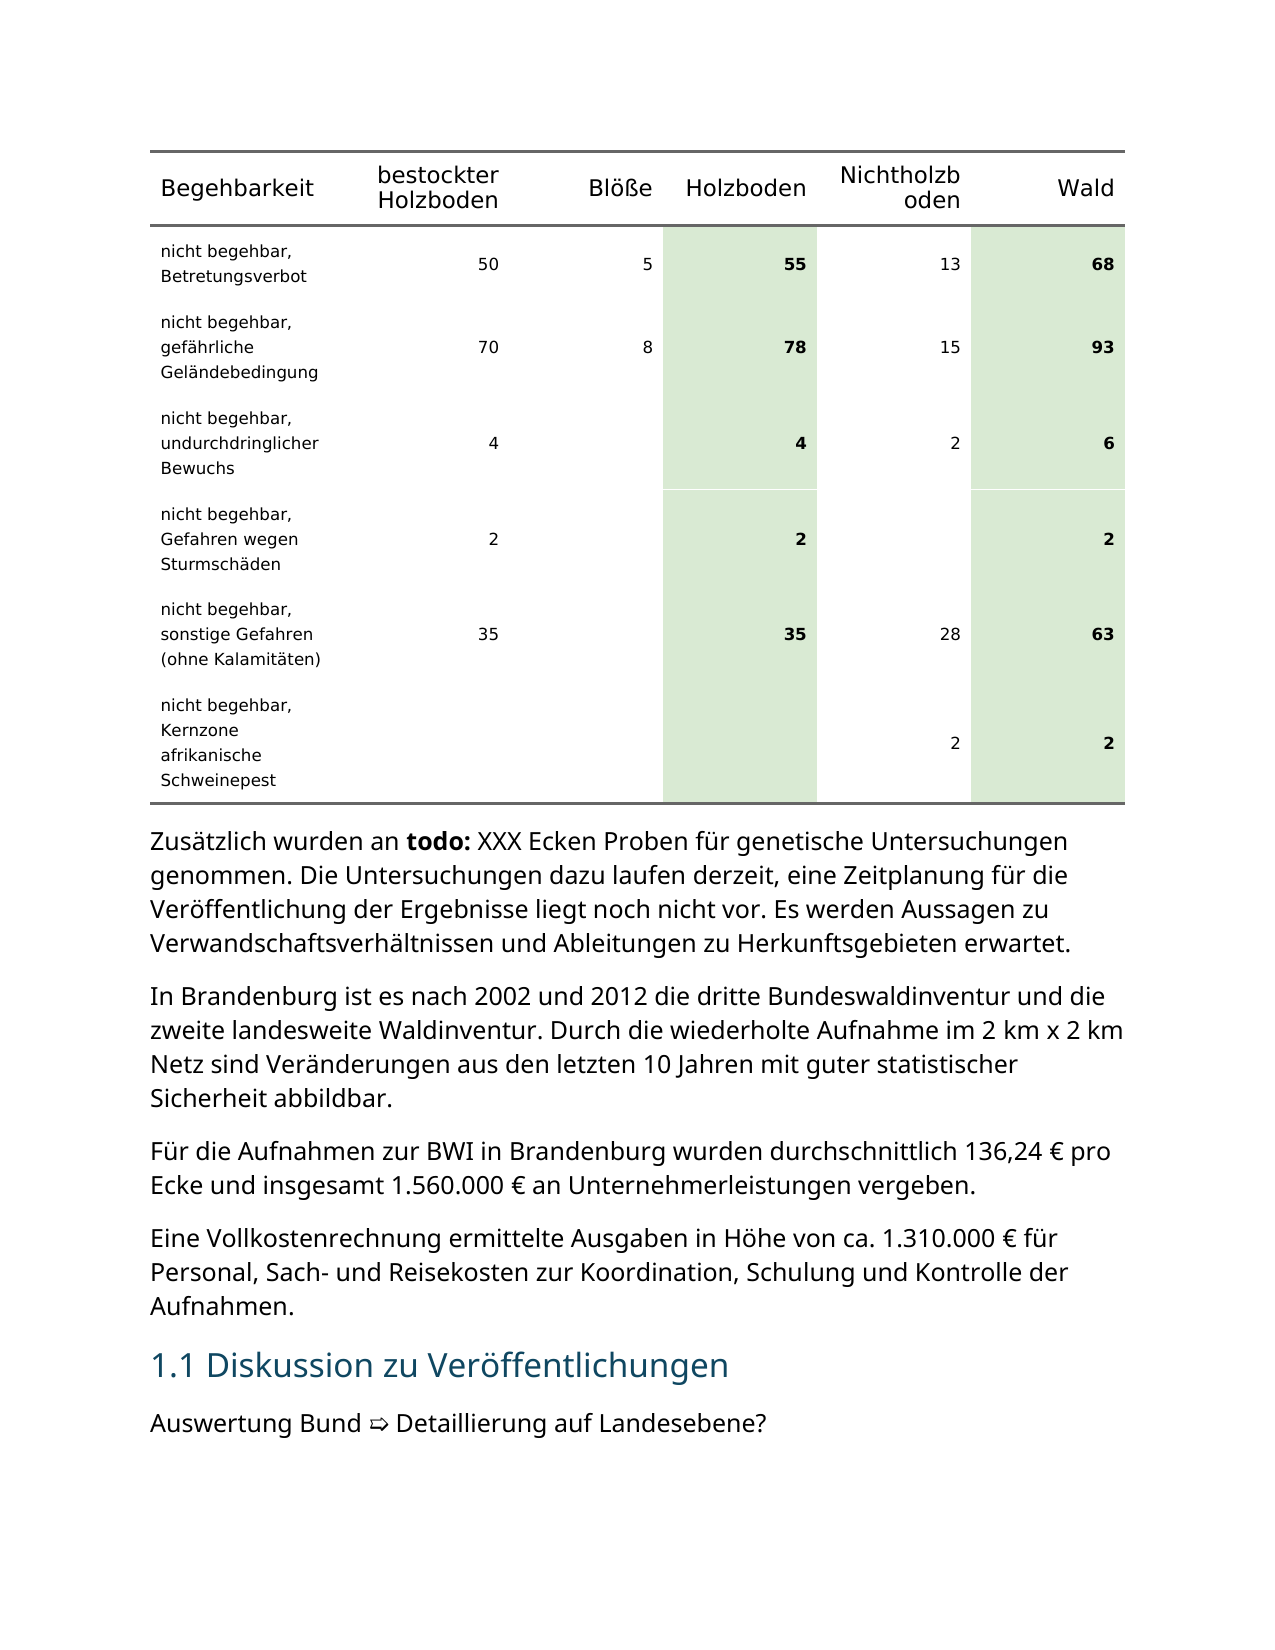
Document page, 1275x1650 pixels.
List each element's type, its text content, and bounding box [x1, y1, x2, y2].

text Zusätzlich wurden an todo: XXX Ecken Proben für genetische Untersuchungen genommen. Die Untersuchungen dazu laufen derzeit, eine Zeitplanung für die Veröffentlichung der Ergebnisse liegt noch nicht vor. Es werden Aussagen zu Verwandschaftsverhältnissen und Ableitungen zu Herkunftsgebieten erwartet. [150, 824, 1125, 960]
text Für die Aufnahmen zur BWI in Brandenburg wurden durchschnittlich 136,24 € pro Ecke und insgesamt 1.560.000 € an Unternehmerleistungen vergeben. [150, 1134, 1125, 1202]
text Eine Vollkostenrechnung ermittelte Ausgaben in Höhe von ca. 1.310.000 € für Personal, Sach- und Reisekosten zur Koordination, Schulung und Kontrolle der Aufnahmen. [150, 1221, 1125, 1323]
text Auswertung Bund ➯ Detaillierung auf Landesebene? [150, 1406, 1125, 1440]
subtitle 1.1 Diskussion zu Veröffentlichungen [150, 1342, 1125, 1387]
text In Brandenburg ist es nach 2002 und 2012 die dritte Bundeswaldinventur und die zweite landesweite Waldinventur. Durch die wiederholte Aufnahme im 2 km x 2 km Netz sind Veränderungen aus den letzten 10 Jahren mit guter statistischer Sicherheit abbildbar. [150, 979, 1125, 1115]
